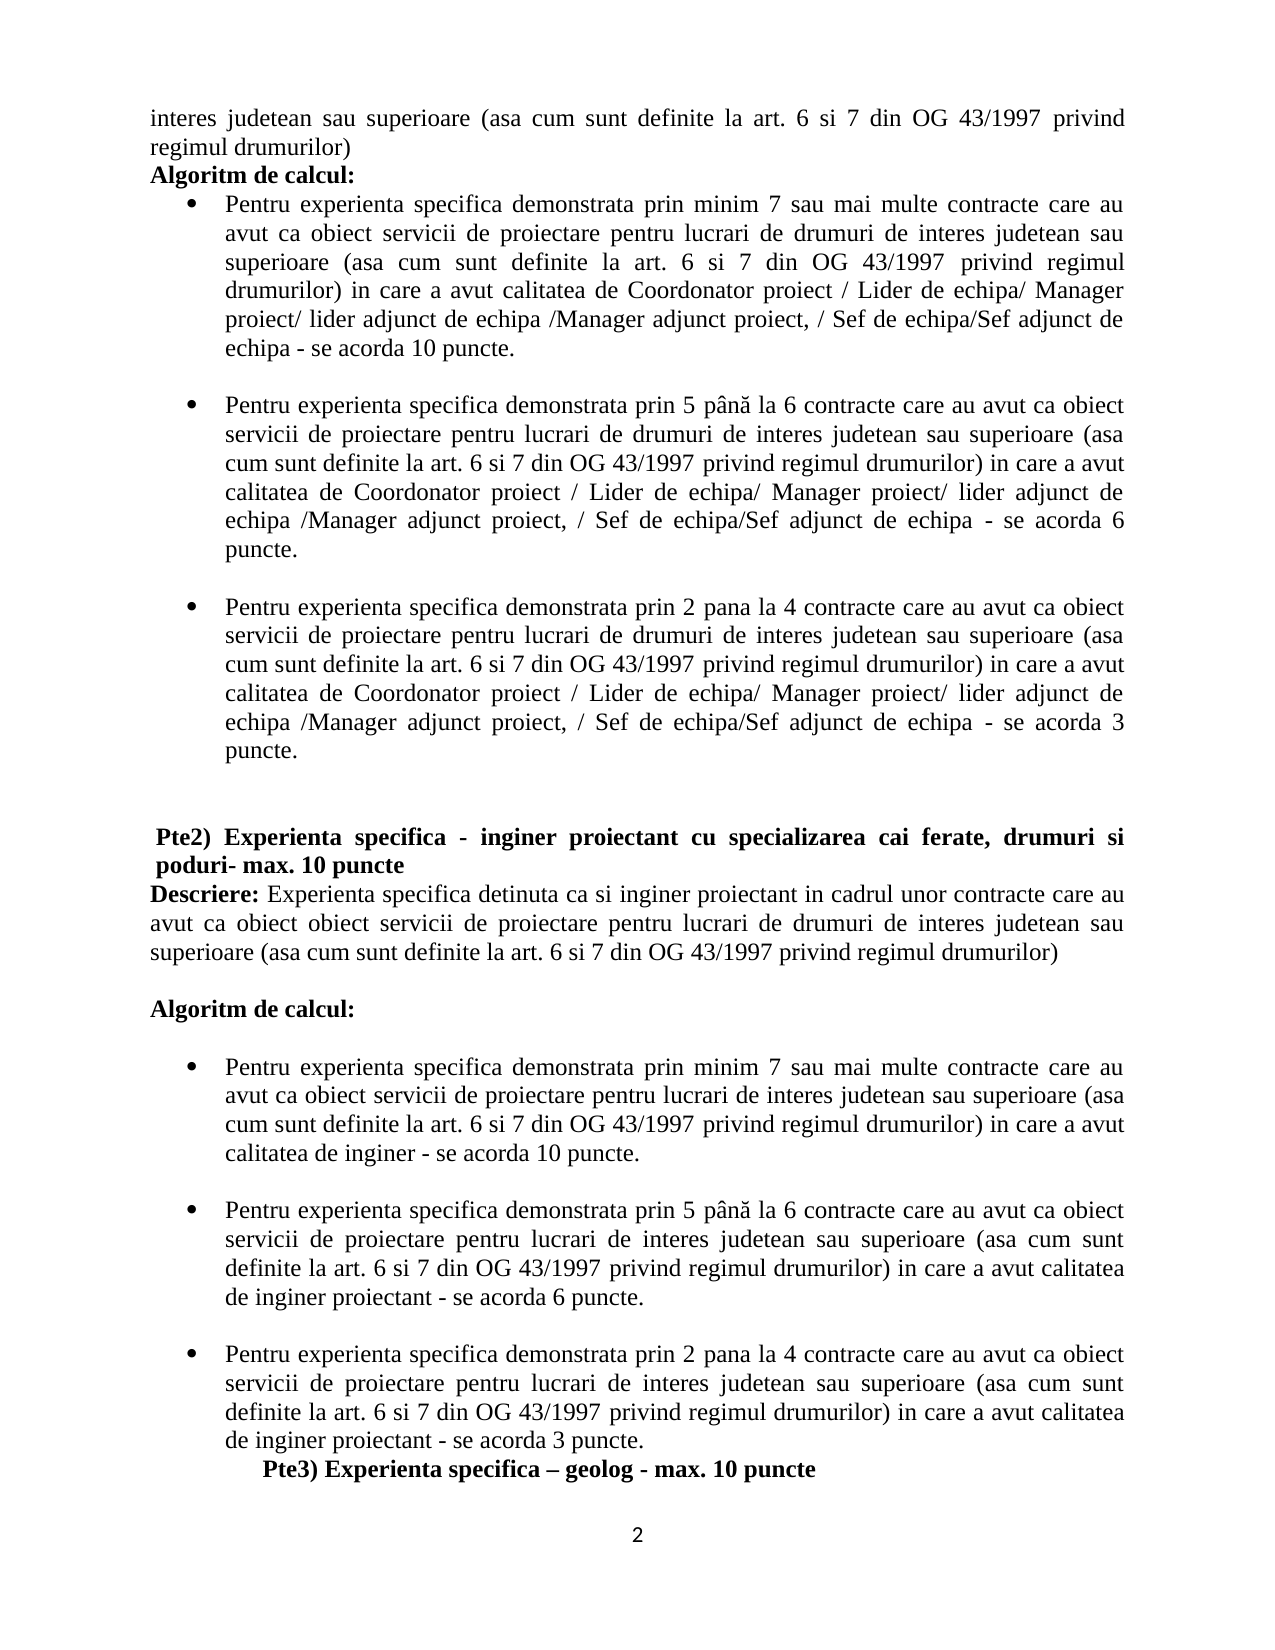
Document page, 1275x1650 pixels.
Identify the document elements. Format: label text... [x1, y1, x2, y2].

text Algoritm de calcul: [150, 994, 1125, 1023]
list Pentru experienta specifica demonstrata prin minim 7 sau mai multe contracte care au avut ca obiect servicii de proiectare pentru lucrari de drumuri de interes judetean sau superioare (asa cum sunt definite la art. 6 si 7 din OG 43/1997 privind regimul drumurilor) in care a avut calitatea de Coordonator proiect / Lider de echipa/ Manager proiect/ lider adjunct de echipa /Manager adjunct proiect, / Sef de echipa/Sef adjunct de echipa - se acorda 10 puncte. [187, 189, 1125, 362]
list Pentru experienta specifica demonstrata prin minim 7 sau mai multe contracte care au avut ca obiect servicii de proiectare pentru lucrari de interes judetean sau superioare (asa cum sunt definite la art. 6 si 7 din OG 43/1997 privind regimul drumurilor) in care a avut calitatea de inginer - se acorda 10 puncte. [187, 1052, 1125, 1167]
list Pentru experienta specifica demonstrata prin 5 până la 6 contracte care au avut ca obiect servicii de proiectare pentru lucrari de drumuri de interes judetean sau superioare (asa cum sunt definite la art. 6 si 7 din OG 43/1997 privind regimul drumurilor) in care a avut calitatea de Coordonator proiect / Lider de echipa/ Manager proiect/ lider adjunct de echipa /Manager adjunct proiect, / Sef de echipa/Sef adjunct de echipa - se acorda 6 puncte. [187, 391, 1125, 563]
text Descriere: Experienta specifica detinuta ca si inginer proiectant in cadrul unor contracte care au avut ca obiect obiect servicii de proiectare pentru lucrari de drumuri de interes judetean sau superioare (asa cum sunt definite la art. 6 si 7 din OG 43/1997 privind regimul drumurilor) [150, 879, 1125, 966]
list Pentru experienta specifica demonstrata prin 2 pana la 4 contracte care au avut ca obiect servicii de proiectare pentru lucrari de interes judetean sau superioare (asa cum sunt definite la art. 6 si 7 din OG 43/1997 privind regimul drumurilor) in care a avut calitatea de inginer proiectant - se acorda 3 puncte. [187, 1339, 1125, 1454]
list Pte2) Experienta specifica - inginer proiectant cu specializarea cai ferate, drumuri si poduri- max. 10 puncte [156, 822, 1125, 879]
list Pentru experienta specifica demonstrata prin 2 pana la 4 contracte care au avut ca obiect servicii de proiectare pentru lucrari de drumuri de interes judetean sau superioare (asa cum sunt definite la art. 6 si 7 din OG 43/1997 privind regimul drumurilor) in care a avut calitatea de Coordonator proiect / Lider de echipa/ Manager proiect/ lider adjunct de echipa /Manager adjunct proiect, / Sef de echipa/Sef adjunct de echipa - se acorda 3 puncte. [187, 592, 1125, 764]
list Pentru experienta specifica demonstrata prin 5 până la 6 contracte care au avut ca obiect servicii de proiectare pentru lucrari de interes judetean sau superioare (asa cum sunt definite la art. 6 si 7 din OG 43/1997 privind regimul drumurilor) in care a avut calitatea de inginer proiectant - se acorda 6 puncte. [187, 1196, 1125, 1311]
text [150, 103, 1125, 161]
list Pte3) Experienta specifica – geolog - max. 10 puncte [262, 1454, 1125, 1483]
text Algoritm de calcul: [150, 161, 1125, 189]
